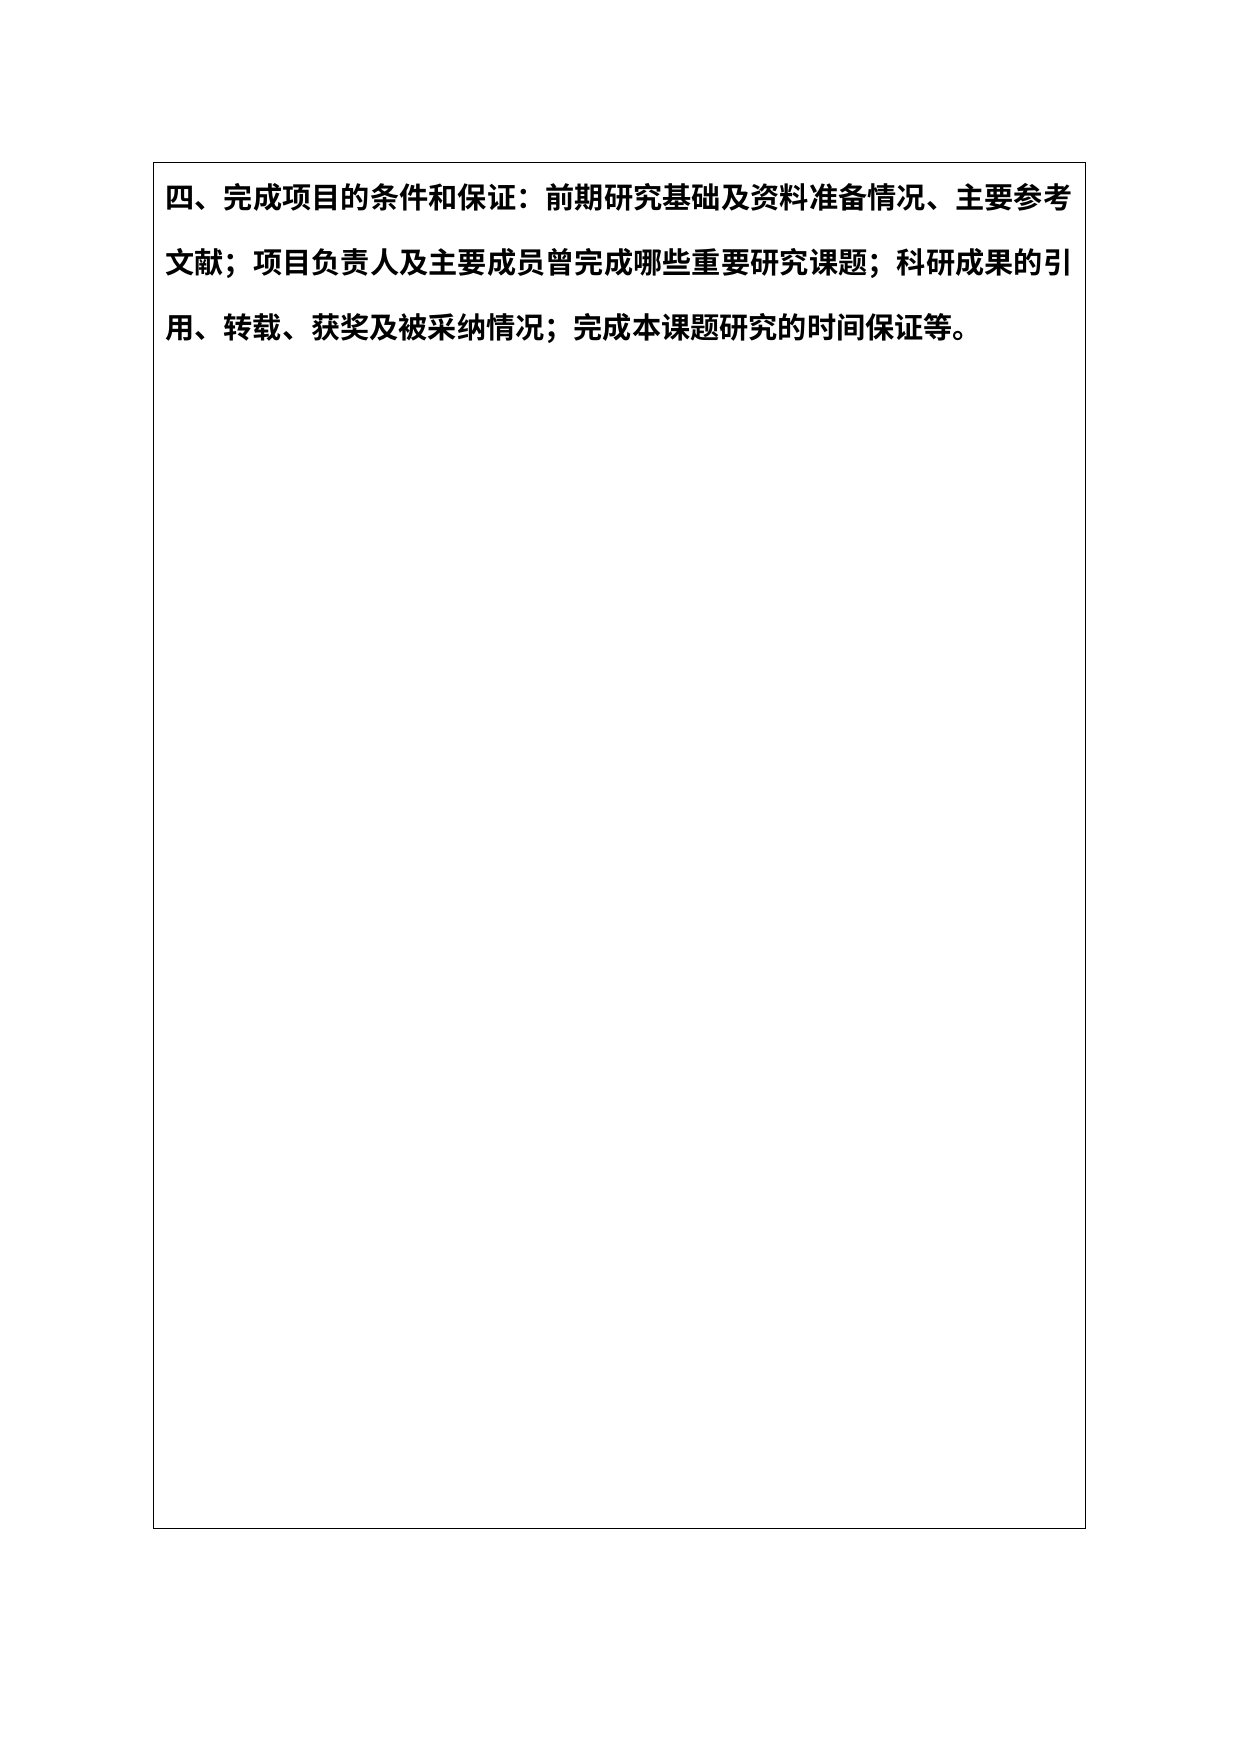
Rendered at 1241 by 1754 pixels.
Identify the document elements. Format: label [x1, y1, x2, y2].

table_cell [154, 163, 1085, 1528]
